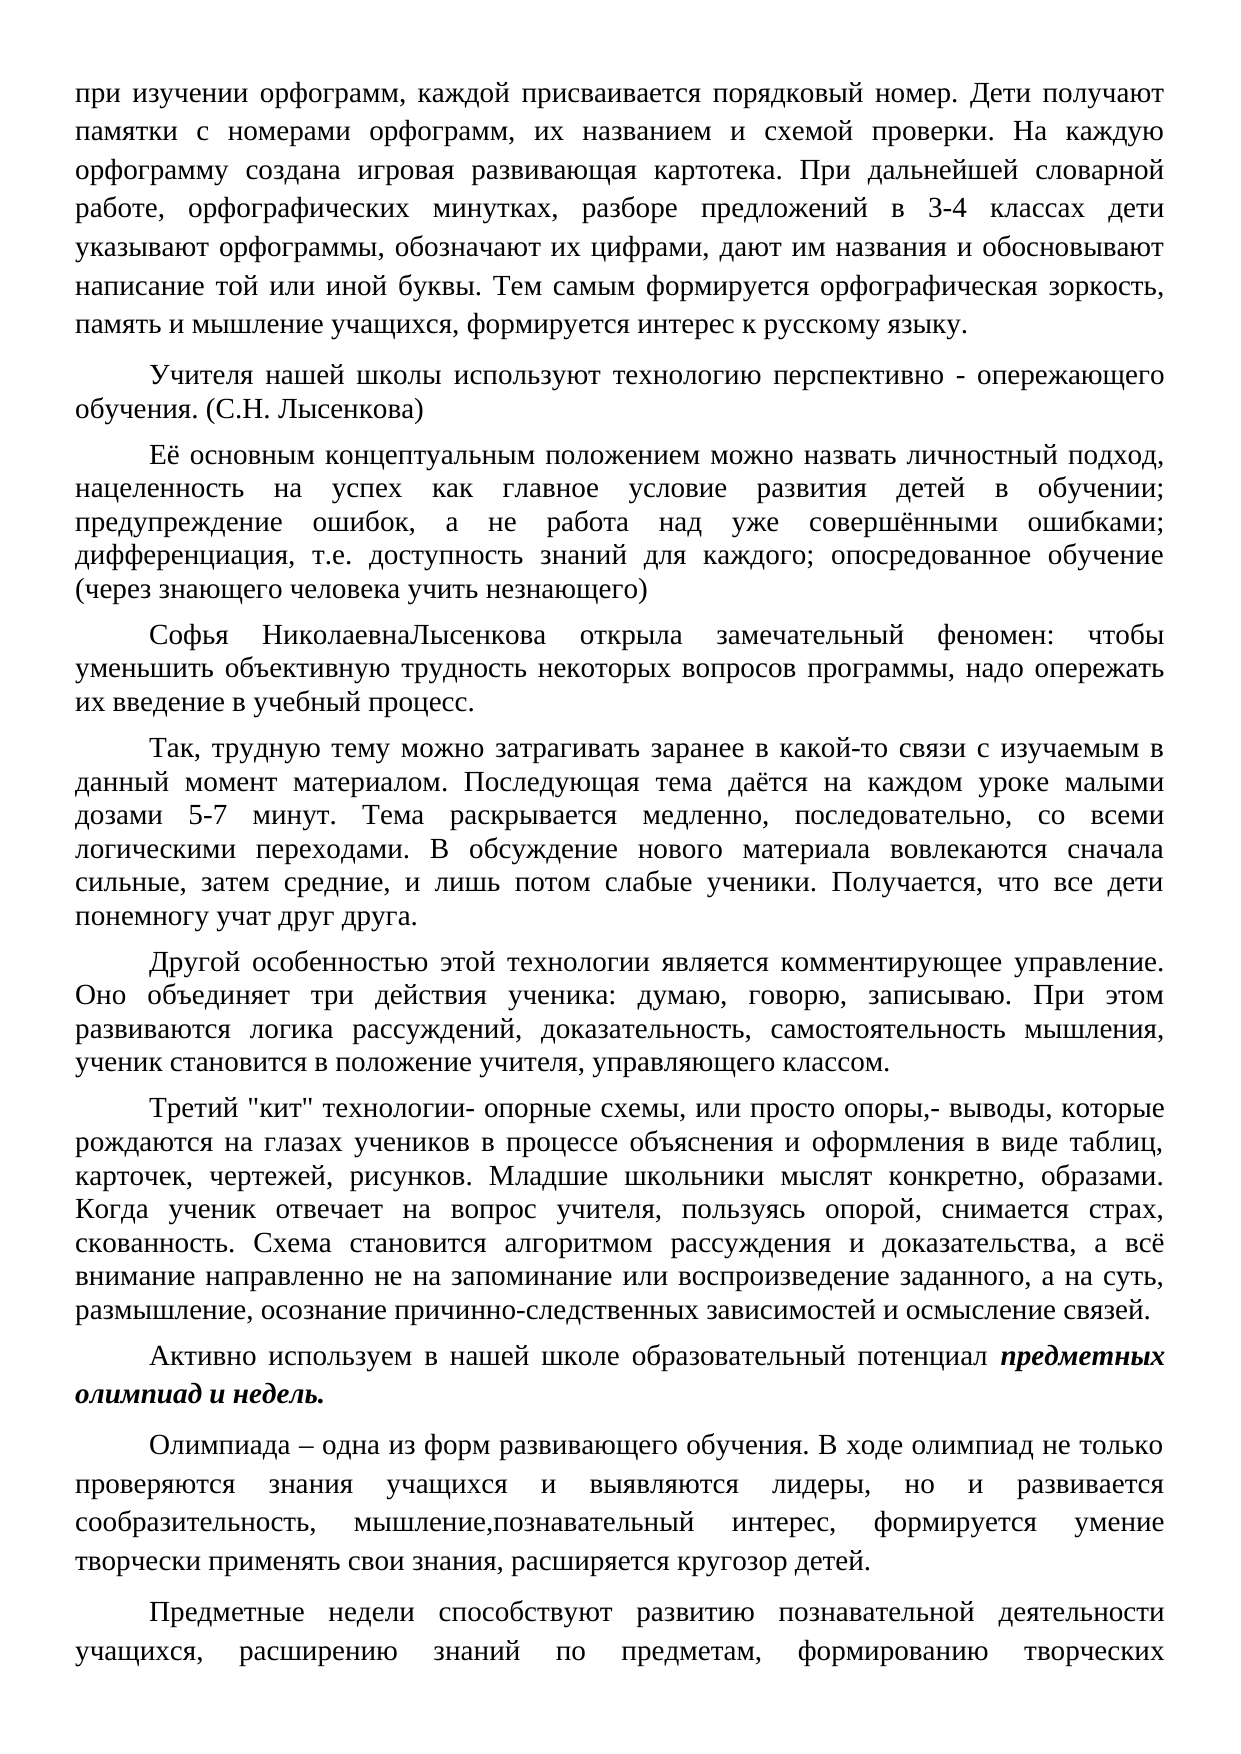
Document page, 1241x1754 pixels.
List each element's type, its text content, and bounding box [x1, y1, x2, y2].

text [75, 75, 1165, 340]
text Учителя нашей школы используют технологию перспективно - опережающего обучения. (С.Н. Лысенкова) [75, 357, 1165, 424]
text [75, 1594, 1165, 1666]
text Её основным концептуальным положением можно назвать личностный подход, нацеленность на успех как главное условие развития детей в обучении; предупреждение ошибок, а не работа над уже совершёнными ошибками; дифференциация, т.е. доступность знаний для каждого; опосредованное обучение (через знающего человека учить незнающего) [75, 437, 1165, 604]
text Активно используем в нашей школе образовательный потенциал предметных олимпиад и недель. [75, 1338, 1165, 1410]
text Олимпиада – одна из форм развивающего обучения. В ходе олимпиад не только проверяются знания учащихся и выявляются лидеры, но и развивается сообразительность, мышление,познавательный интерес, формируется умение творчески применять свои знания, расширяется кругозор детей. [75, 1427, 1165, 1577]
text Другой особенностью этой технологии является комментирующее управление. Оно объединяет три действия ученика: думаю, говорю, записываю. При этом развиваются логика рассуждений, доказательность, самостоятельность мышления, ученик становится в положение учителя, управляющего классом. [75, 944, 1165, 1078]
text Софья НиколаевнаЛысенкова открыла замечательный феномен: чтобы уменьшить объективную трудность некоторых вопросов программы, надо опережать их введение в учебный процесс. [75, 617, 1165, 718]
text Так, трудную тему можно затрагивать заранее в какой-то связи с изучаемым в данный момент материалом. Последующая тема даётся на каждом уроке малыми дозами 5-7 минут. Тема раскрывается медленно, последовательно, со всеми логическими переходами. В обсуждение нового материала вовлекаются сначала сильные, затем средние, и лишь потом слабые ученики. Получается, что все дети понемногу учат друг друга. [75, 730, 1165, 931]
text Третий "кит" технологии- опорные схемы, или просто опоры,- выводы, которые рождаются на глазах учеников в процессе объяснения и оформления в виде таблиц, карточек, чертежей, рисунков. Младшие школьники мыслят конкретно, образами. Когда ученик отвечает на вопрос учителя, пользуясь опорой, снимается страх, скованность. Схема становится алгоритмом рассуждения и доказательства, а всё внимание направленно не на запоминание или воспроизведение заданного, а на суть, размышление, осознание причинно-следственных зависимостей и осмысление связей. [75, 1091, 1165, 1325]
